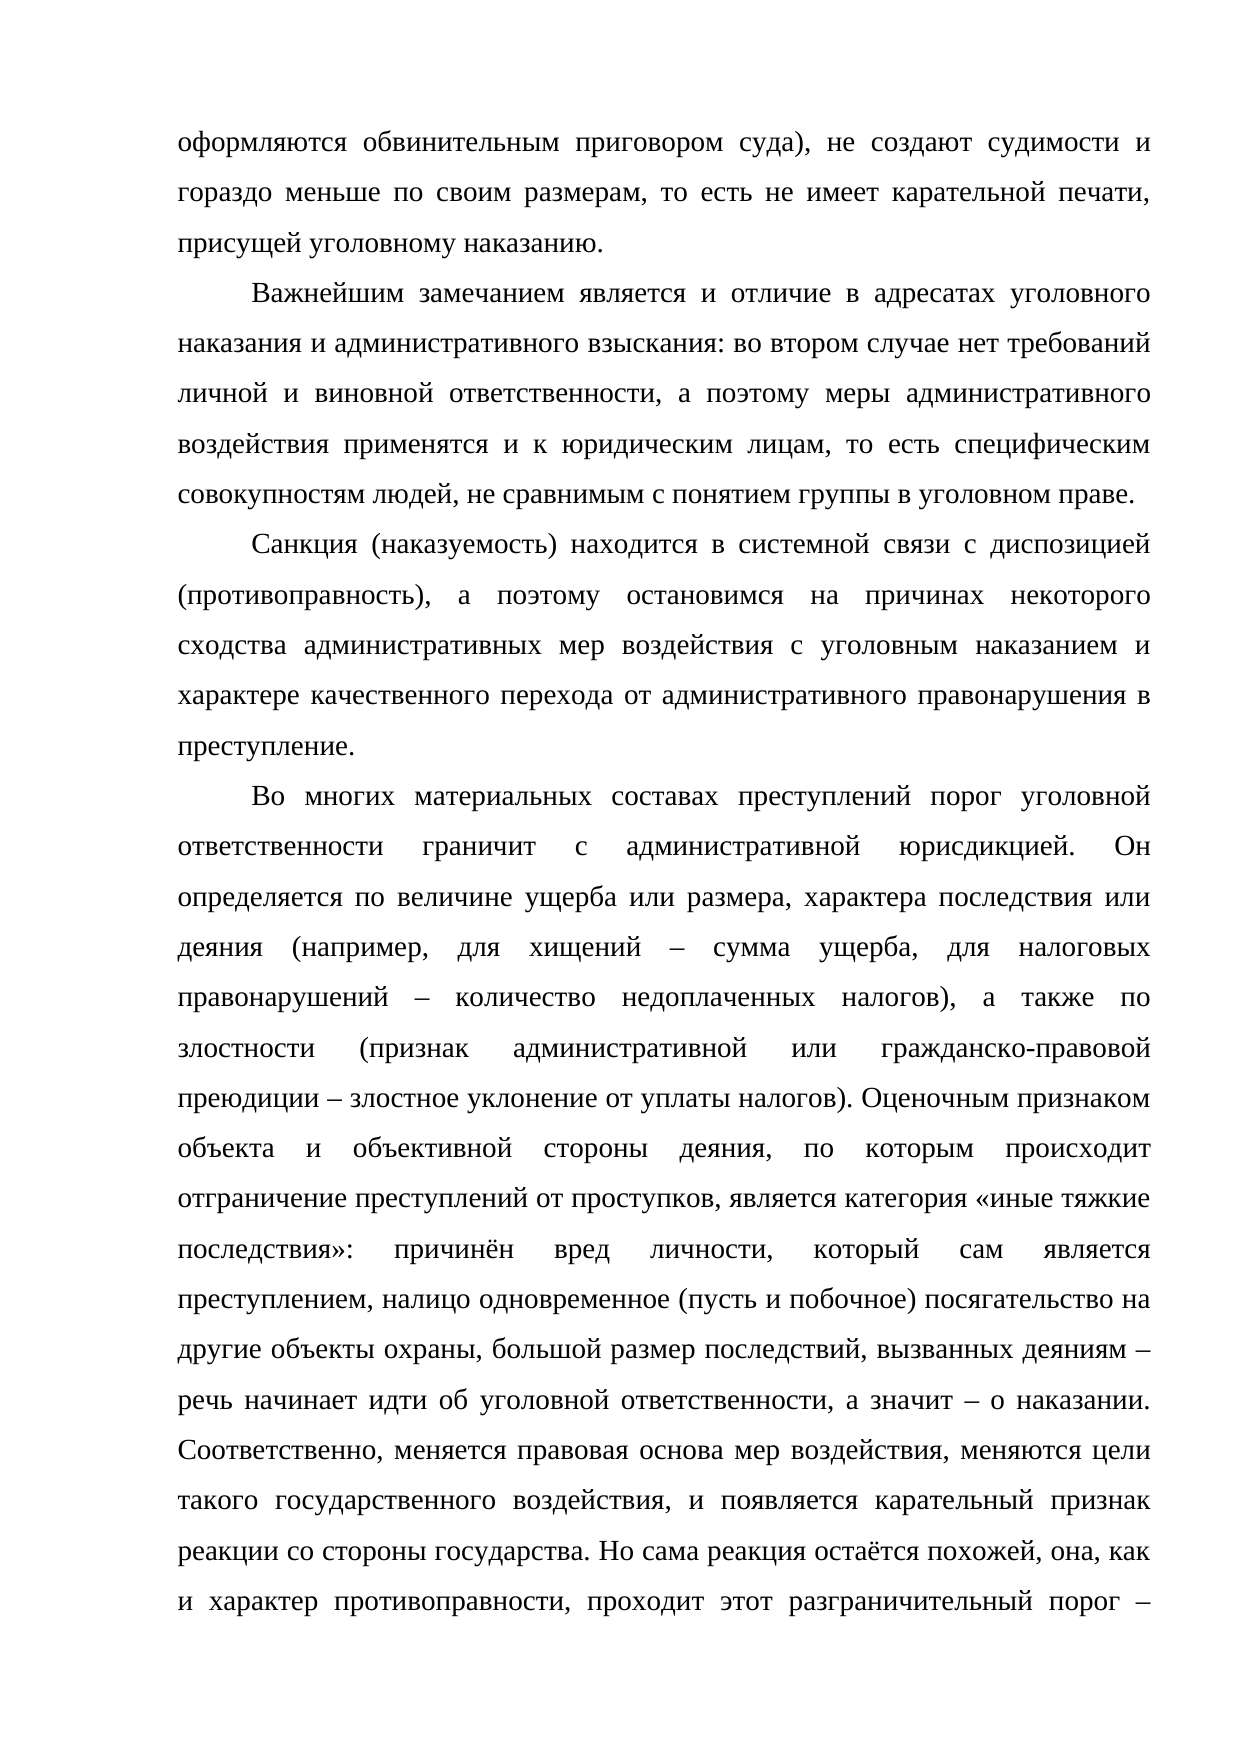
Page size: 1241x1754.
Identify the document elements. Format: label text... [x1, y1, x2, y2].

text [177, 778, 1152, 1617]
text Санкция (наказуемость) находится в системной связи с диспозицией (противоправность), а поэтому остановимся на причинах некоторого сходства административных мер воздействия с уголовным наказанием и характере качественного перехода от административного правонарушения в преступление. [177, 527, 1152, 761]
text Важнейшим замечанием является и отличие в адресатах уголовного наказания и административного взыскания: во втором случае нет требований личной и виновной ответственности, а поэтому меры административного воздействия применятся и к юридическим лицам, то есть специфическим совокупностям людей, не сравнимым с понятием группы в уголовном праве. [177, 275, 1152, 510]
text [177, 124, 1152, 258]
